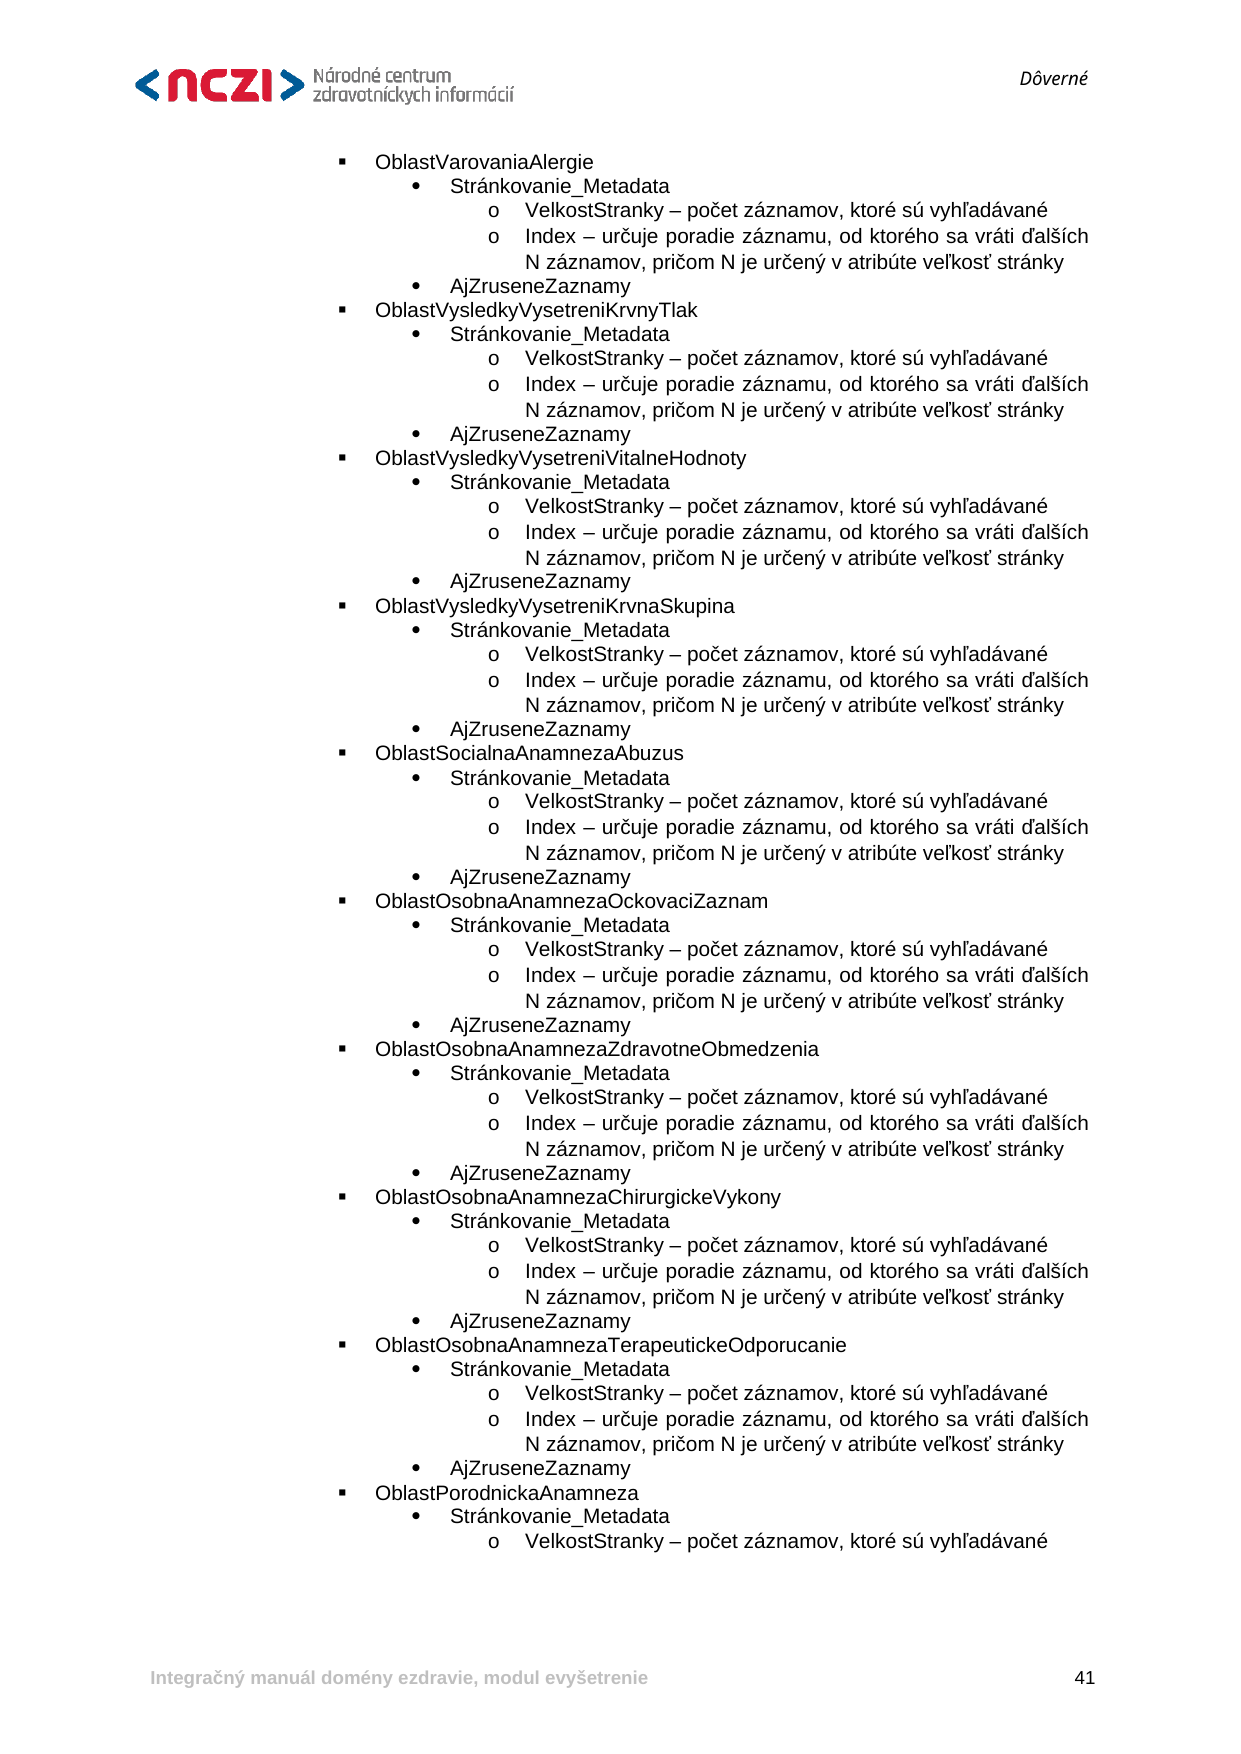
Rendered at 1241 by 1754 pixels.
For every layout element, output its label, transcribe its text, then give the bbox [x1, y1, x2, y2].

list OblastOsobnaAnamnezaChirurgickeVykony [337, 1185, 1090, 1209]
list AjZruseneZaznamy [412, 865, 1090, 889]
list OblastPorodnickaAnamneza [337, 1480, 1090, 1504]
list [487, 224, 1090, 274]
list OblastOsobnaAnamnezaTerapeutickeOdporucanie [337, 1332, 1090, 1357]
list OblastVysledkyVysetreniVitalneHodnoty [337, 446, 1090, 470]
list Stránkovanie_Metadata [412, 174, 1090, 198]
list Index – určuje poradie záznamu, od ktorého sa vráti ďalších N záznamov, pričom N je určený v atribúte veľkosť stránky [487, 1111, 1090, 1161]
list VelkostStranky – počet záznamov, ktoré sú vyhľadávané [487, 937, 1090, 963]
list Index – určuje poradie záznamu, od ktorého sa vráti ďalších N záznamov, pričom N je určený v atribúte veľkosť stránky [487, 372, 1090, 422]
list VelkostStranky – počet záznamov, ktoré sú vyhľadávané [487, 1233, 1090, 1259]
list AjZruseneZaznamy [412, 274, 1090, 298]
list AjZruseneZaznamy [412, 1308, 1090, 1332]
list VelkostStranky – počet záznamov, ktoré sú vyhľadávané [487, 1381, 1090, 1406]
list OblastSocialnaAnamnezaAbuzus [337, 741, 1090, 765]
list AjZruseneZaznamy [412, 1161, 1090, 1185]
list VelkostStranky – počet záznamov, ktoré sú vyhľadávané [487, 494, 1090, 519]
list Index – určuje poradie záznamu, od ktorého sa vráti ďalších N záznamov, pričom N je určený v atribúte veľkosť stránky [487, 519, 1090, 569]
list Stránkovanie_Metadata [412, 913, 1090, 937]
list OblastOsobnaAnamnezaZdravotneObmedzenia [337, 1037, 1090, 1061]
picture [123, 53, 526, 118]
list VelkostStranky – počet záznamov, ktoré sú vyhľadávané [487, 789, 1090, 815]
list OblastVarovaniaAlergie [337, 150, 1090, 174]
list AjZruseneZaznamy [412, 422, 1090, 446]
list Index – určuje poradie záznamu, od ktorého sa vráti ďalších N záznamov, pričom N je určený v atribúte veľkosť stránky [487, 667, 1090, 717]
list Stránkovanie_Metadata [412, 617, 1090, 642]
list AjZruseneZaznamy [412, 1456, 1090, 1480]
list Stránkovanie_Metadata [412, 1357, 1090, 1381]
list OblastVysledkyVysetreniKrvnaSkupina [337, 593, 1090, 617]
list Stránkovanie_Metadata [412, 1061, 1090, 1085]
list VelkostStranky – počet záznamov, ktoré sú vyhľadávané [487, 1528, 1090, 1554]
list AjZruseneZaznamy [412, 569, 1090, 593]
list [487, 1406, 1090, 1456]
list Stránkovanie_Metadata [412, 1504, 1090, 1528]
list Index – určuje poradie záznamu, od ktorého sa vráti ďalších N záznamov, pričom N je určený v atribúte veľkosť stránky [487, 815, 1090, 865]
list VelkostStranky – počet záznamov, ktoré sú vyhľadávané [487, 1085, 1090, 1111]
list Stránkovanie_Metadata [412, 765, 1090, 789]
list Stránkovanie_Metadata [412, 322, 1090, 346]
list Stránkovanie_Metadata [412, 470, 1090, 494]
list OblastVysledkyVysetreniKrvnyTlak [337, 298, 1090, 322]
list OblastOsobnaAnamnezaOckovaciZaznam [337, 889, 1090, 913]
list AjZruseneZaznamy [412, 1013, 1090, 1037]
list Index – určuje poradie záznamu, od ktorého sa vráti ďalších N záznamov, pričom N je určený v atribúte veľkosť stránky [487, 1259, 1090, 1308]
list VelkostStranky – počet záznamov, ktoré sú vyhľadávané [487, 346, 1090, 372]
list VelkostStranky – počet záznamov, ktoré sú vyhľadávané [487, 642, 1090, 667]
list Stránkovanie_Metadata [412, 1209, 1090, 1233]
list Index – určuje poradie záznamu, od ktorého sa vráti ďalších N záznamov, pričom N je určený v atribúte veľkosť stránky [487, 963, 1090, 1013]
list AjZruseneZaznamy [412, 717, 1090, 741]
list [487, 198, 1090, 224]
